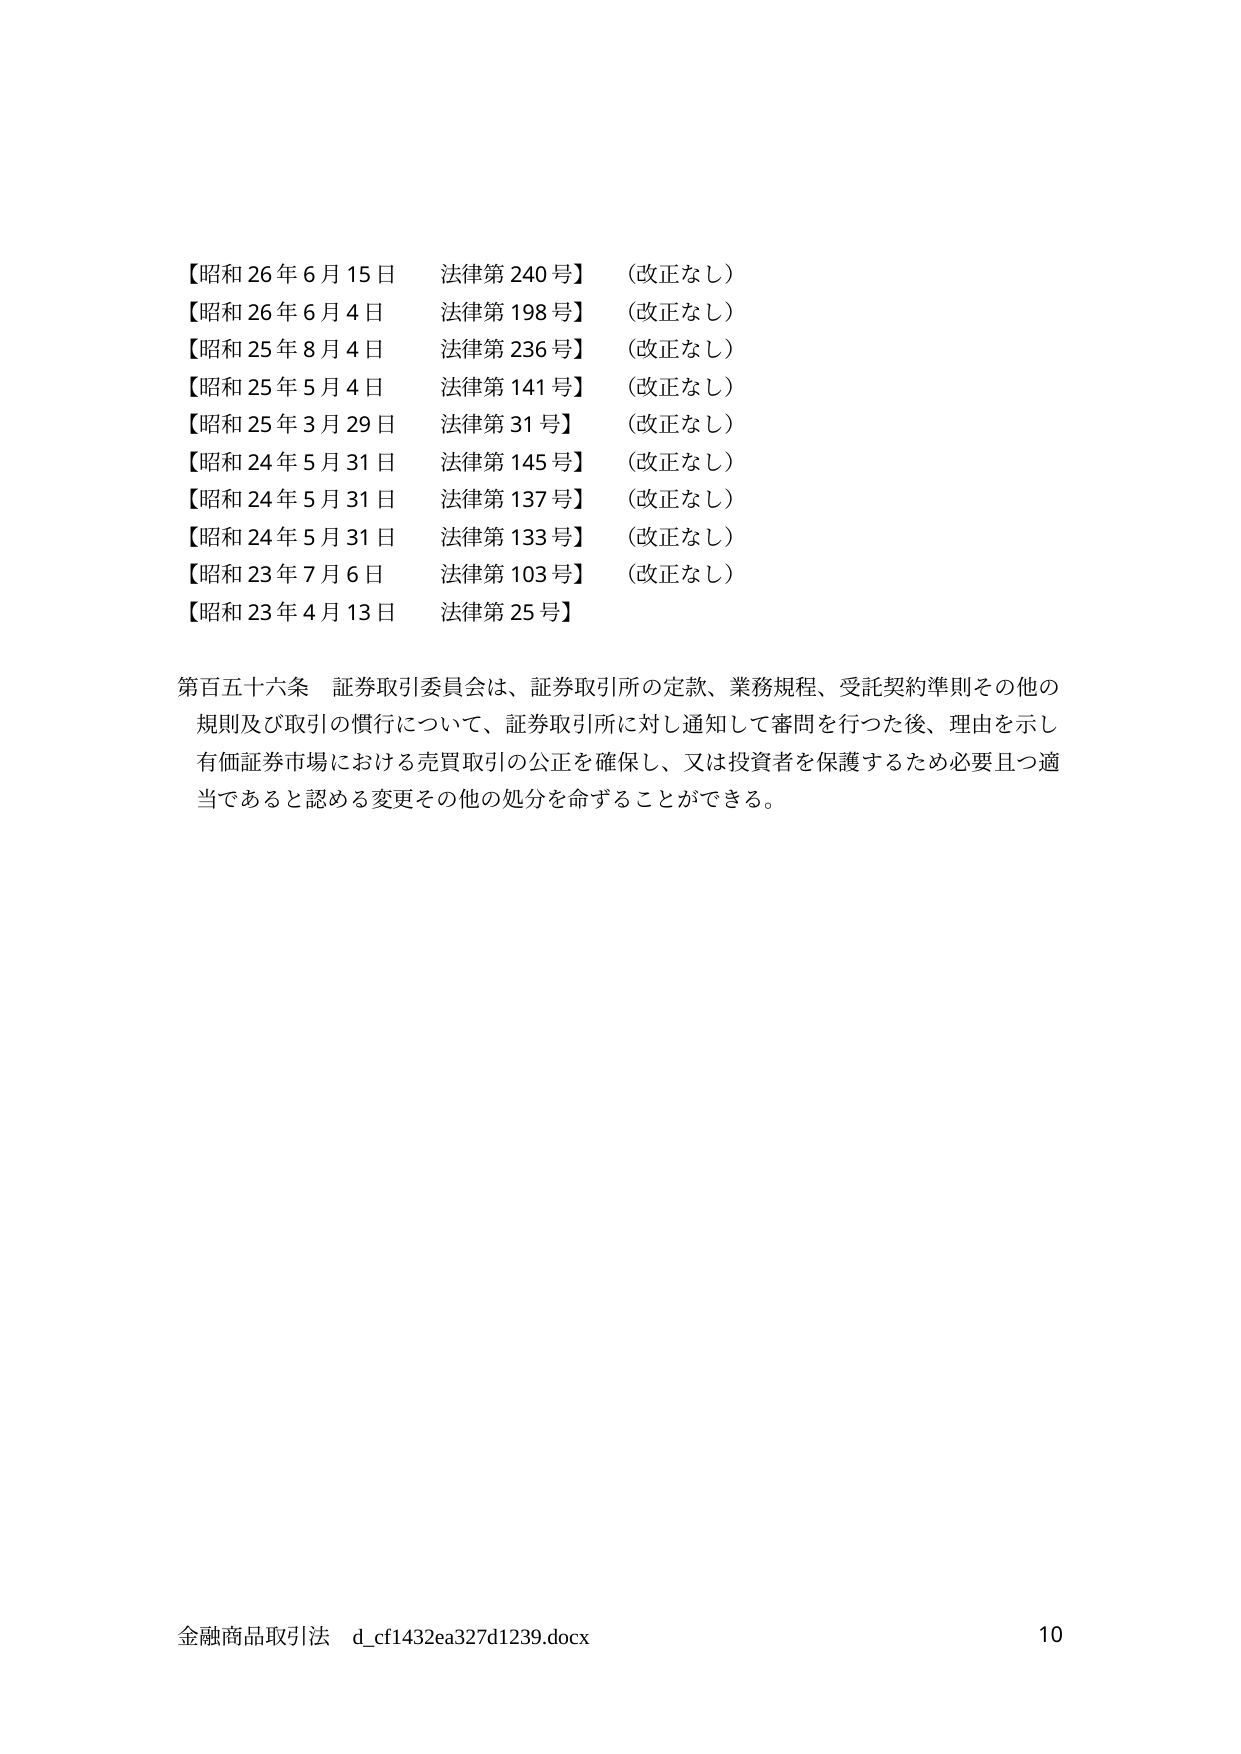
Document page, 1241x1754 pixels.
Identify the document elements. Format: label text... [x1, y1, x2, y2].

text 【昭和25年5月4日 法律第141号】 （改正なし） [177, 367, 1063, 404]
text 【昭和23年7月6日 法律第103号】 （改正なし） [177, 554, 1063, 592]
text 【昭和24年5月31日 法律第145号】 （改正なし） [177, 442, 1063, 479]
text 【昭和25年8月4日 法律第236号】 （改正なし） [177, 329, 1063, 367]
text 【昭和26年6月15日 法律第240号】 （改正なし） [177, 254, 1063, 292]
text 第百五十六条 証券取引委員会は、証券取引所の定款、業務規程、受託契約準則その他の規則及び取引の慣行について、証券取引所に対し通知して審問を行つた後、理由を示し有価証券市場における売買取引の公正を確保し、又は投資者を保護するため必要且つ適当であると認める変更その他の処分を命ずることができる。 [177, 667, 1063, 817]
text 【昭和24年5月31日 法律第137号】 （改正なし） [177, 479, 1063, 517]
text 【昭和25年3月29日 法律第31号】 （改正なし） [177, 404, 1063, 442]
text 【昭和23年4月13日 法律第25号】 [177, 592, 1063, 629]
text 【昭和26年6月4日 法律第198号】 （改正なし） [177, 292, 1063, 329]
text 【昭和24年5月31日 法律第133号】 （改正なし） [177, 517, 1063, 554]
